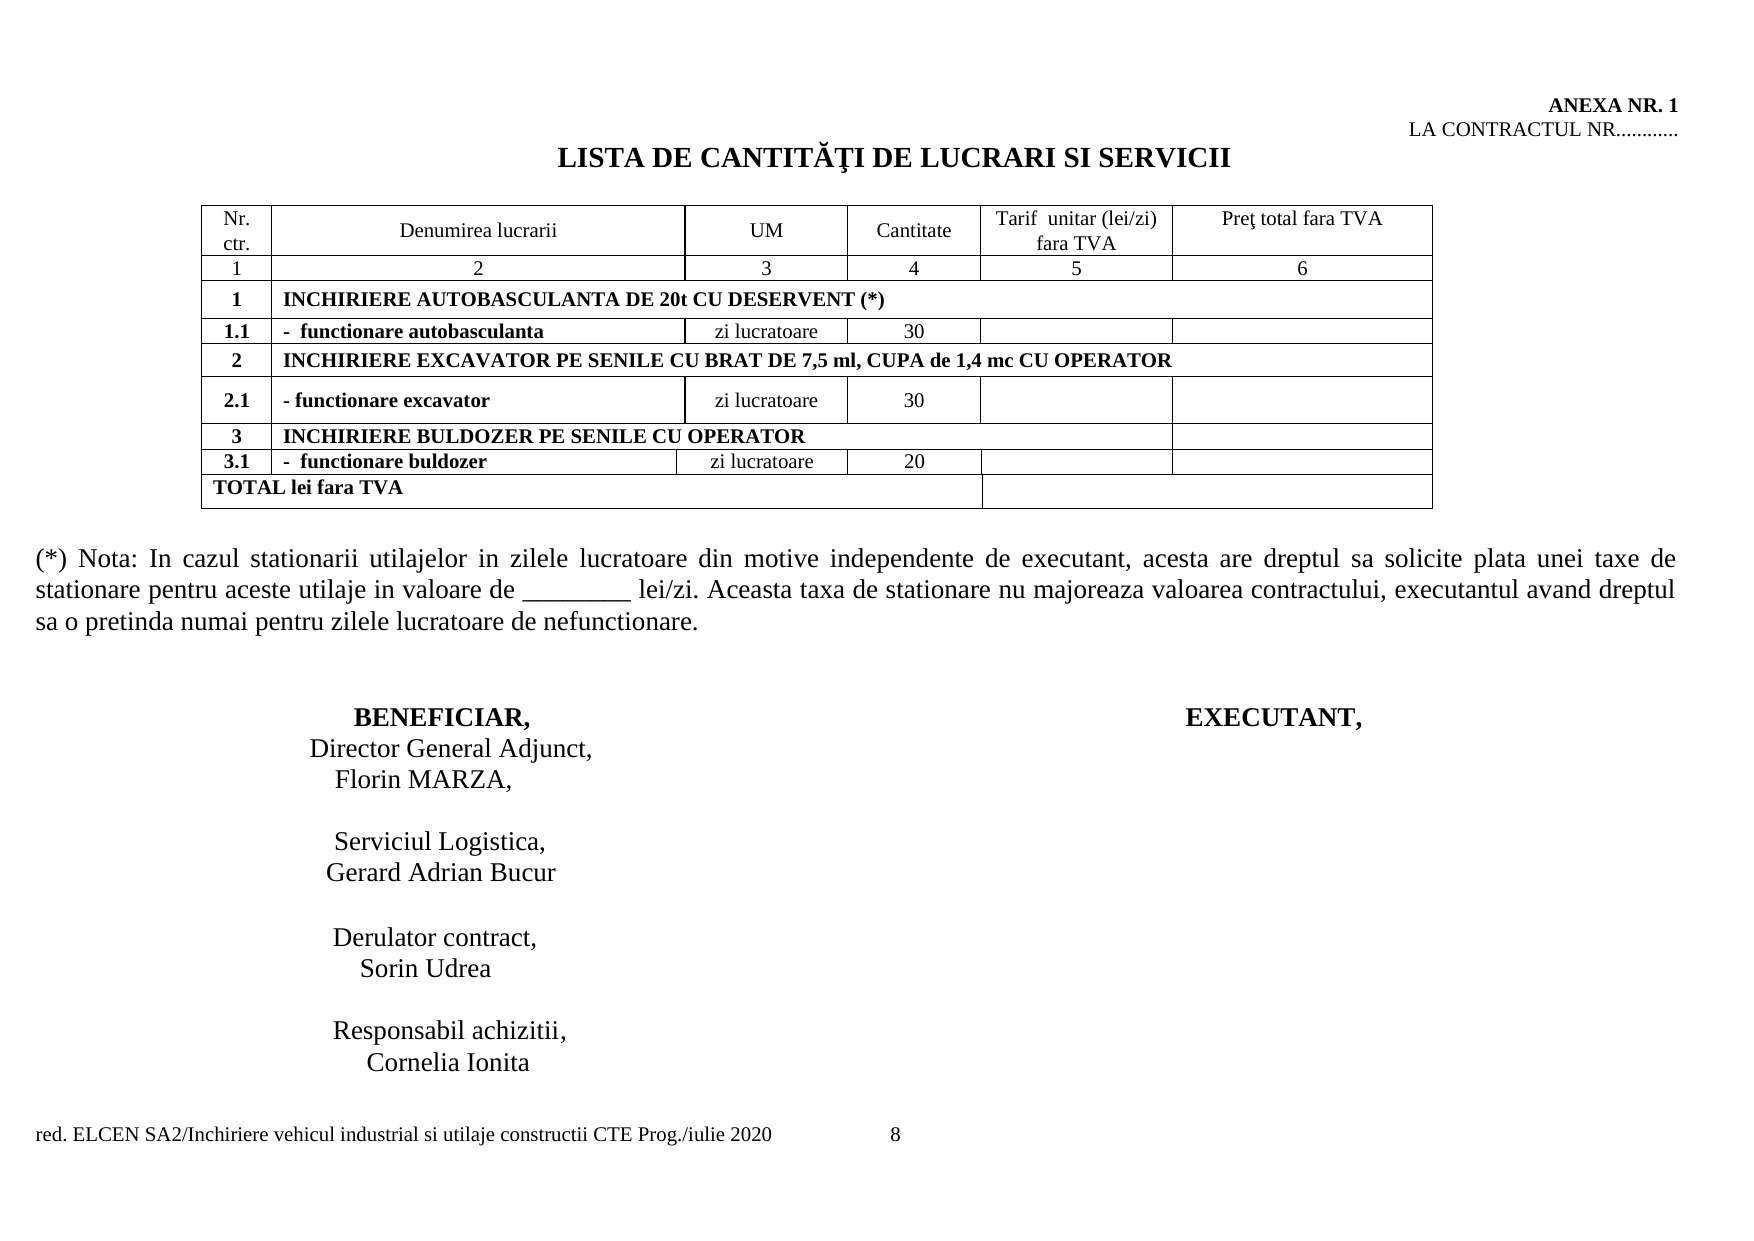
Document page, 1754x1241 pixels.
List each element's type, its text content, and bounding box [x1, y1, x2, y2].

table_cell 5 [981, 256, 1172, 279]
table_cell 20 [848, 450, 981, 473]
table_cell 2 [272, 256, 684, 279]
table_cell INCHIRIERE AUTOBASCULANTA DE 20t CU DESERVENT (*) [272, 281, 1432, 317]
text (*) Nota: In cazul stationarii utilajelor in zilele lucratoare din motive independente de executant, acesta are dreptul sa solicite plata unei taxe de stationare pentru aceste utilaje in valoare de ________ lei/zi. Aceasta taxa de stationare nu majoreaza valoarea contractului, executantul avand dreptul sa o pretinda numai pentru zilele lucratoare de nefunctionare. [35, 542, 1678, 636]
table_cell INCHIRIERE BULDOZER PE SENILE CU OPERATOR [272, 424, 1172, 448]
table_cell 3 [686, 256, 847, 279]
text BENEFICIAR, EXECUTANT, [35, 701, 1678, 732]
table_cell TOTAL lei fara TVA [202, 475, 982, 508]
table_cell - functionare buldozer [272, 450, 676, 473]
table_cell 4 [848, 256, 980, 279]
text Florin MARZA, [35, 763, 1678, 794]
table_cell 3.1 [202, 450, 271, 473]
table_cell 2.1 [202, 377, 271, 423]
table_cell 3 [202, 424, 271, 448]
table_cell 1.1 [202, 319, 271, 343]
table_cell [1173, 450, 1432, 473]
text Derulator contract, [35, 921, 1678, 952]
table_cell zi lucratoare [686, 319, 847, 343]
text Responsabil achizitii, [35, 1014, 1678, 1046]
text Cornelia Ionita [35, 1046, 1678, 1077]
table_cell 2 [202, 344, 271, 376]
table_cell [983, 475, 1432, 508]
table_cell - functionare excavator [272, 377, 684, 423]
table_cell 30 [848, 377, 980, 423]
table_cell [1173, 319, 1432, 343]
text Sorin Udrea [35, 952, 1678, 983]
table_cell zi lucratoare [686, 377, 847, 423]
table_cell 1 [202, 281, 271, 317]
table_header Cantitate [848, 206, 980, 254]
table_cell [981, 319, 1172, 343]
table_header Denumirea lucrarii [272, 206, 684, 254]
table_cell [981, 377, 1172, 423]
text LA CONTRACTUL NR............ [35, 117, 1678, 141]
table_header Preţ total fara TVA [1173, 206, 1432, 254]
text ANEXA NR. 1 [35, 92, 1678, 117]
table_cell [1173, 424, 1432, 448]
text Gerard Adrian Bucur [35, 856, 1678, 887]
table_cell 6 [1173, 256, 1432, 279]
table_header Tarif unitar (lei/zi) fara TVA [981, 206, 1172, 254]
table_cell 30 [848, 319, 980, 343]
table_cell [982, 450, 1172, 473]
table_cell zi lucratoare [677, 450, 847, 473]
table_cell 1 [202, 256, 271, 279]
text Serviciul Logistica, [35, 825, 1678, 856]
table_cell INCHIRIERE EXCAVATOR PE SENILE CU BRAT DE 7,5 ml, CUPA de 1,4 mc CU OPERATOR [272, 344, 1432, 376]
table_header UM [686, 206, 847, 254]
table_cell - functionare autobasculanta [272, 319, 684, 343]
table_cell [1173, 377, 1432, 423]
subtitle LISTA DE CANTITĂŢI DE LUCRARI SI SERVICII [35, 141, 1678, 174]
text Director General Adjunct, [35, 732, 1678, 763]
table_header Nr. ctr. [202, 206, 271, 254]
